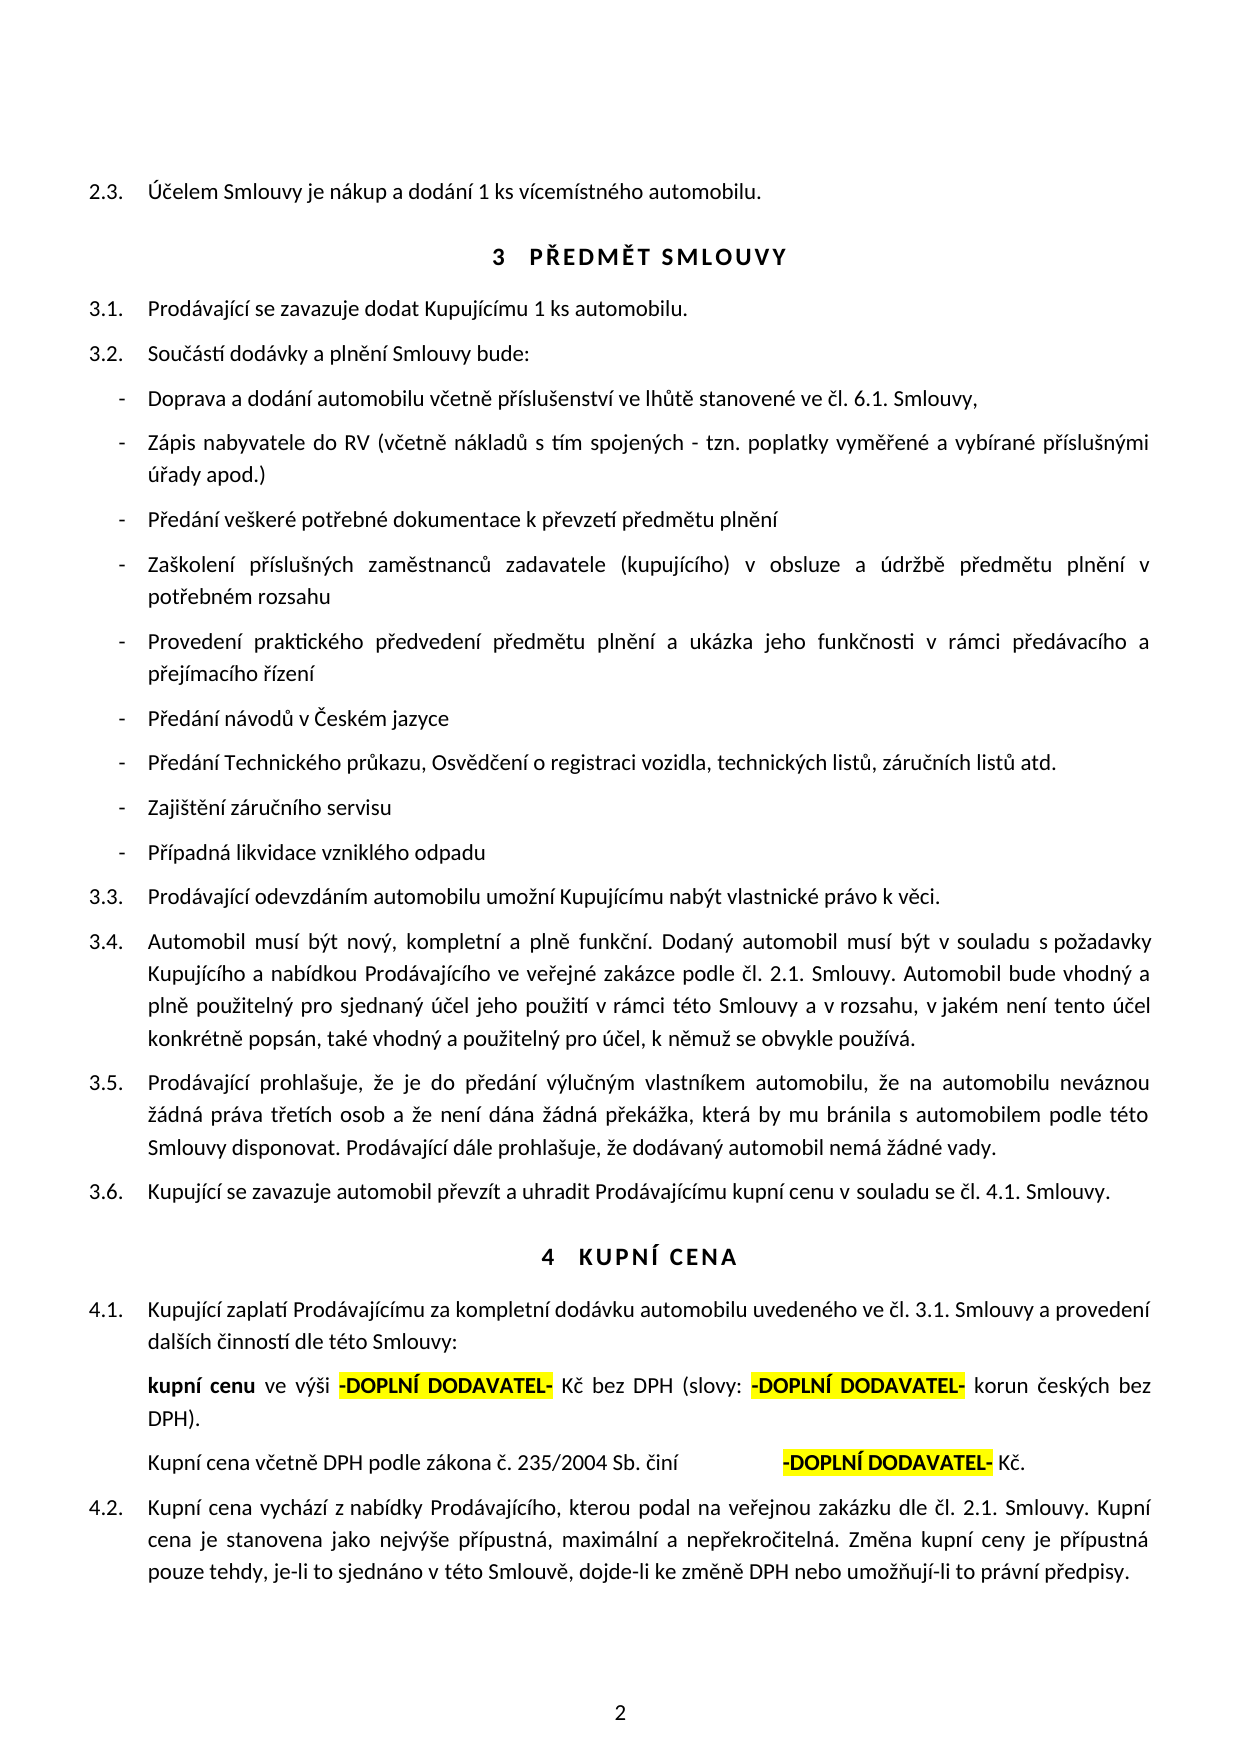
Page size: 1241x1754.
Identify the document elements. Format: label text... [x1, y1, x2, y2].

list Doprava a dodání automobilu včetně příslušenství ve lhůtě stanovené ve čl. 6.1. Smlouvy, [118, 384, 1152, 412]
list Automobil musí být nový, kompletní a plně funkční. Dodaný automobil musí být v souladu s požadavky Kupujícího a nabídkou Prodávajícího ve veřejné zakázce podle čl. 2.1. Smlouvy. Automobil bude vhodný a plně použitelný pro sjednaný účel jeho použití v rámci této Smlouvy a v rozsahu, v jakém není tento účel konkrétně popsán, také vhodný a použitelný pro účel, k němuž se obvykle používá. [89, 927, 1152, 1052]
list Provedení praktického předvedení předmětu plnění a ukázka jeho funkčnosti v rámci předávacího a přejímacího řízení [118, 627, 1152, 687]
list Předání veškeré potřebné dokumentace k převzetí předmětu plnění [118, 505, 1152, 533]
list kupní cenu ve výši -DOPLNÍ DODAVATEL- Kč bez DPH (slovy: -DOPLNÍ DODAVATEL- korun českých bez DPH). [148, 1372, 1152, 1432]
list Prodávající prohlašuje, že je do předání výlučným vlastníkem automobilu, že na automobilu neváznou žádná práva třetích osob a že není dána žádná překážka, která by mu bránila s automobilem podle této Smlouvy disponovat. Prodávající dále prohlašuje, že dodávaný automobil nemá žádné vady. [89, 1068, 1152, 1161]
subtitle KUPNÍ CENA [126, 1241, 1152, 1271]
list Zajištění záručního servisu [118, 793, 1152, 821]
list Předání návodů v Českém jazyce [118, 704, 1152, 732]
list Kupní cena včetně DPH podle zákona č. 235/2004 Sb. činí -DOPLNÍ DODAVATEL- Kč. [148, 1448, 1152, 1476]
list Prodávající se zavazuje dodat Kupujícímu 1 ks automobilu. [89, 294, 1152, 322]
list Zápis nabyvatele do RV (včetně nákladů s tím spojených - tzn. poplatky vyměřené a vybírané příslušnými úřady apod.) [118, 428, 1152, 489]
subtitle PŘEDMĚT SMLOUVY [126, 241, 1152, 271]
list Předání Technického průkazu, Osvědčení o registraci vozidla, technických listů, záručních listů atd. [118, 748, 1152, 776]
list Součástí dodávky a plnění Smlouvy bude: [89, 339, 1152, 367]
list Případná likvidace vzniklého odpadu [118, 838, 1152, 866]
list Prodávající odevzdáním automobilu umožní Kupujícímu nabýt vlastnické právo k věci. [89, 882, 1152, 911]
list Zaškolení příslušných zaměstnanců zadavatele (kupujícího) v obsluze a údržbě předmětu plnění v potřebném rozsahu [118, 550, 1152, 610]
list Kupní cena vychází z nabídky Prodávajícího, kterou podal na veřejnou zakázku dle čl. 2.1. Smlouvy. Kupní cena je stanovena jako nejvýše přípustná, maximální a nepřekročitelná. Změna kupní ceny je přípustná pouze tehdy, je-li to sjednáno v této Smlouvě, dojde-li ke změně DPH nebo umožňují-li to právní předpisy. [89, 1493, 1152, 1586]
list Kupující zaplatí Prodávajícímu za kompletní dodávku automobilu uvedeného ve čl. 3.1. Smlouvy a provedení dalších činností dle této Smlouvy: [89, 1295, 1152, 1355]
list Kupující se zavazuje automobil převzít a uhradit Prodávajícímu kupní cenu v souladu se čl. 4.1. Smlouvy. [89, 1177, 1152, 1206]
list Účelem Smlouvy je nákup a dodání 1 ks vícemístného automobilu. [89, 177, 1152, 205]
